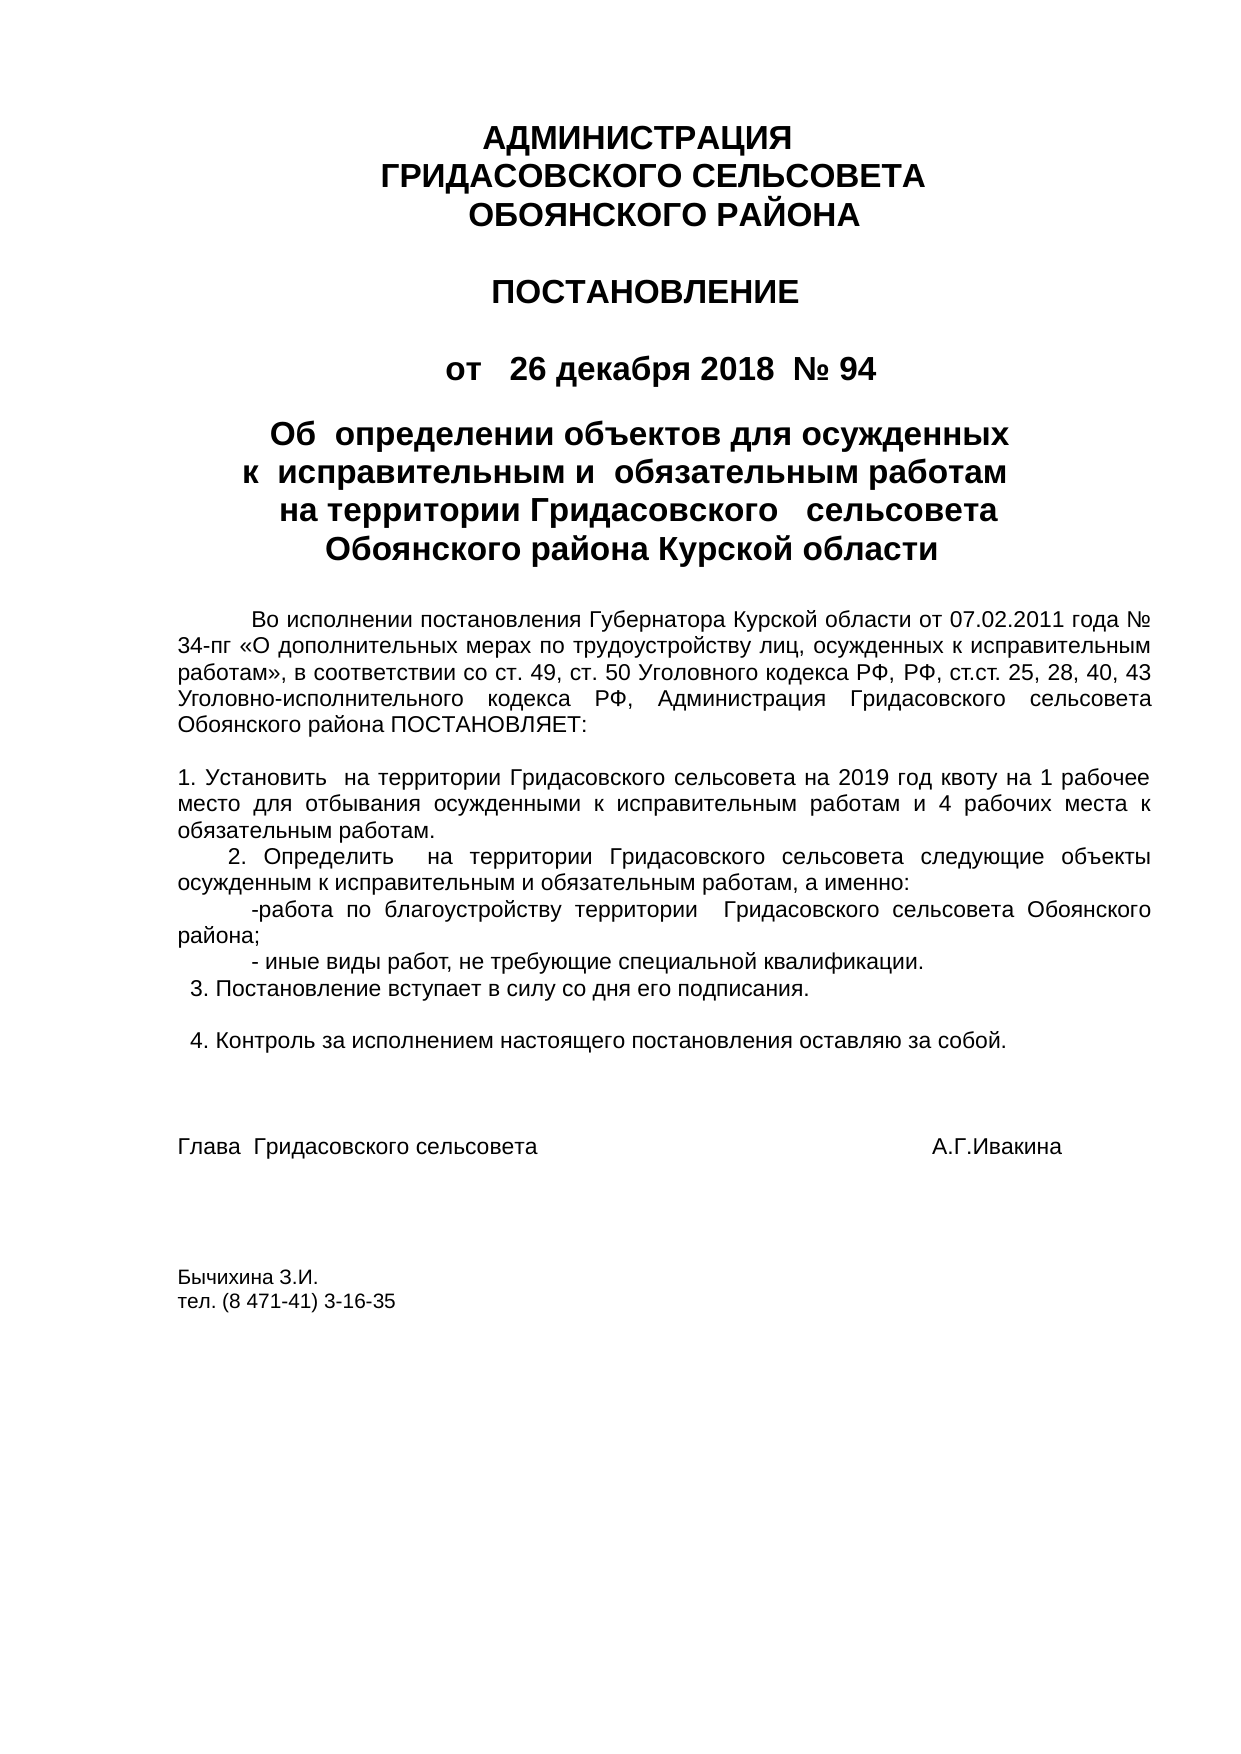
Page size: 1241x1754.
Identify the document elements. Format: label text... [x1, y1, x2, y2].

text 2. Определить на территории Гридасовского сельсовета следующие объекты осужденным к исправительным и обязательным работам, а именно: [177, 843, 1152, 896]
text ГРИДАСОВСКОГО СЕЛЬСОВЕТА [177, 157, 1152, 195]
text Об определении объектов для осужденных [177, 413, 1152, 452]
text Во исполнении постановления Губернатора Курской области от 07.02.2011 года № 34-пг «О дополнительных мерах по трудоустройству лиц, осужденных к исправительным работам», в соответствии со ст. 49, ст. 50 Уголовного кодекса РФ, РФ, ст.ст. 25, 28, 40, 43 Уголовно-исполнительного кодекса РФ, Администрация Гридасовского сельсовета Обоянского района ПОСТАНОВЛЯЕТ: [177, 606, 1152, 737]
text тел. (8 471-41) 3-16-35 [177, 1288, 1152, 1312]
text ПОСТАНОВЛЕНИЕ [177, 272, 1152, 310]
text - иные виды работ, не требующие специальной квалификации. [177, 948, 1152, 975]
text 1. Установить на территории Гридасовского сельсовета на 2019 год квоту на 1 рабочее место для отбывания осужденными к исправительным работам и 4 рабочих места к обязательным работам. [177, 764, 1152, 843]
text Обоянского района Курской области [177, 529, 1152, 567]
text от 26 декабря 2018 № 94 [177, 349, 1152, 387]
text АДМИНИСТРАЦИЯ [177, 118, 1152, 157]
text ОБОЯНСКОГО РАЙОНА [177, 195, 1152, 233]
text 3. Постановление вступает в силу со дня его подписания. [177, 975, 1152, 1001]
text 4. Контроль за исполнением настоящего постановления оставляю за собой. [177, 1027, 1152, 1054]
text Бычихина З.И. [177, 1264, 1152, 1288]
text Глава Гридасовского сельсовета А.Г.Ивакина [177, 1133, 1152, 1159]
text на территории Гридасовского сельсовета [177, 490, 1152, 529]
text -работа по благоустройству территории Гридасовского сельсовета Обоянского района; [177, 896, 1152, 948]
text к исправительным и обязательным работам [177, 452, 1152, 490]
